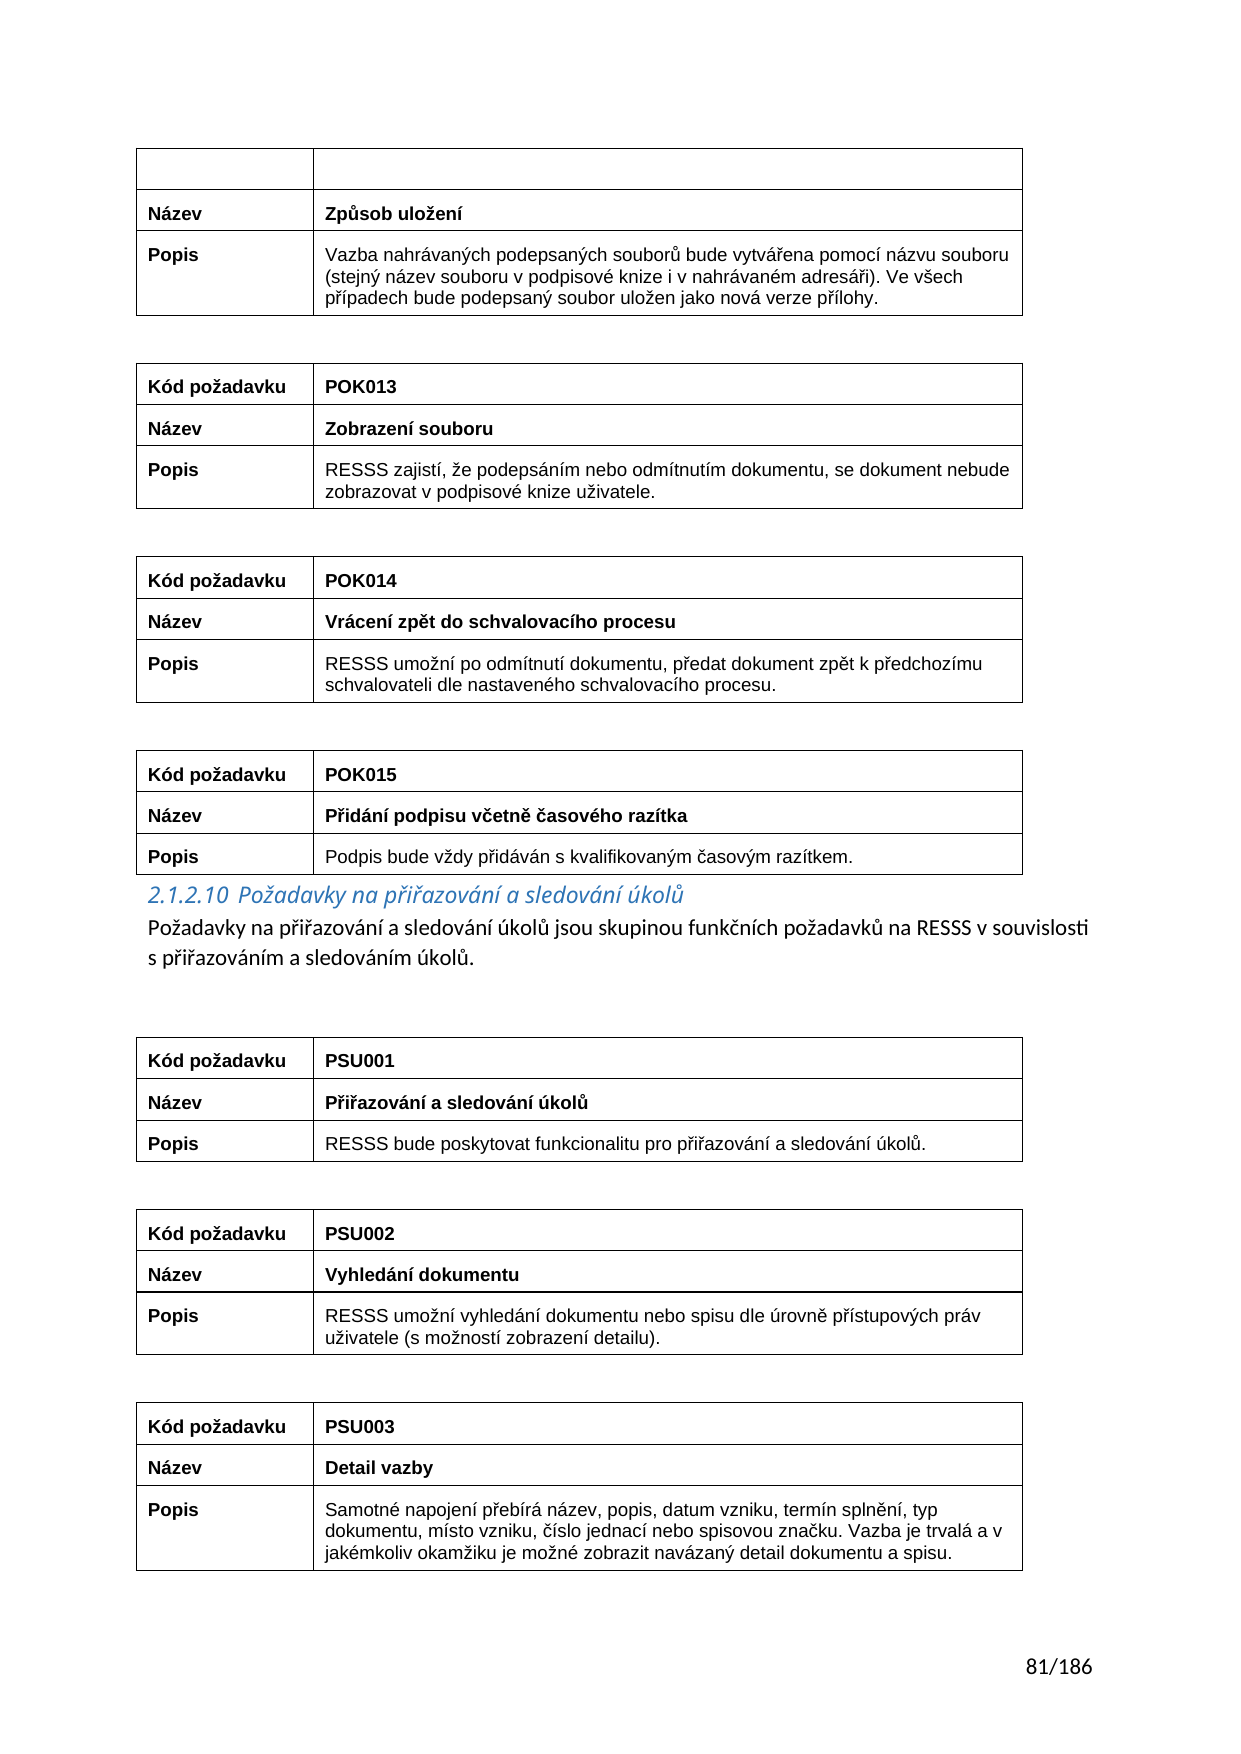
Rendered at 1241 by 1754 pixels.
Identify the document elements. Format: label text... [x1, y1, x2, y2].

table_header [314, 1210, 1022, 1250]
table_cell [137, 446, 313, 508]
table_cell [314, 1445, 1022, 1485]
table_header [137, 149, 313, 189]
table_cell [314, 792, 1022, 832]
subtitle Požadavky na přiřazování a sledování úkolů [148, 879, 1093, 910]
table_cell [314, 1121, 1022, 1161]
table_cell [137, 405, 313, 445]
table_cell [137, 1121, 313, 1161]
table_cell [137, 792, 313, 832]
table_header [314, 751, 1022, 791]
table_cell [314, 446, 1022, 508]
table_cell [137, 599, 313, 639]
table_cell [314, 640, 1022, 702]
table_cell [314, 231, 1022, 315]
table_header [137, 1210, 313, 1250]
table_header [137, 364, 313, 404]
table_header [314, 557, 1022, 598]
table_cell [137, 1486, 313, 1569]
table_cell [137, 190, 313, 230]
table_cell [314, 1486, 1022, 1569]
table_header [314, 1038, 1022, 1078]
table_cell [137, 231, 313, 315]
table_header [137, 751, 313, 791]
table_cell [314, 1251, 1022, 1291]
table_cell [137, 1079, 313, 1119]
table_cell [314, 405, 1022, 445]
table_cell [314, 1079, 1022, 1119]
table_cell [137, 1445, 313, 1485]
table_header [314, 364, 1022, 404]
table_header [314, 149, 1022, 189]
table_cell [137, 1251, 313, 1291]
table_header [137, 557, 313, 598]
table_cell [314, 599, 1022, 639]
text Požadavky na přiřazování a sledování úkolů jsou skupinou funkčních požadavků na RESSS v souvislosti s přiřazováním a sledováním úkolů. [148, 913, 1093, 971]
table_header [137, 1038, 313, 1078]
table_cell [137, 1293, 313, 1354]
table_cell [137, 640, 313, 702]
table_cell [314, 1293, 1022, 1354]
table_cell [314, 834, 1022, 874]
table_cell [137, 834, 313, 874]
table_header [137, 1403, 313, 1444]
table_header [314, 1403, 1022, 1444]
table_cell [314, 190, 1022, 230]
